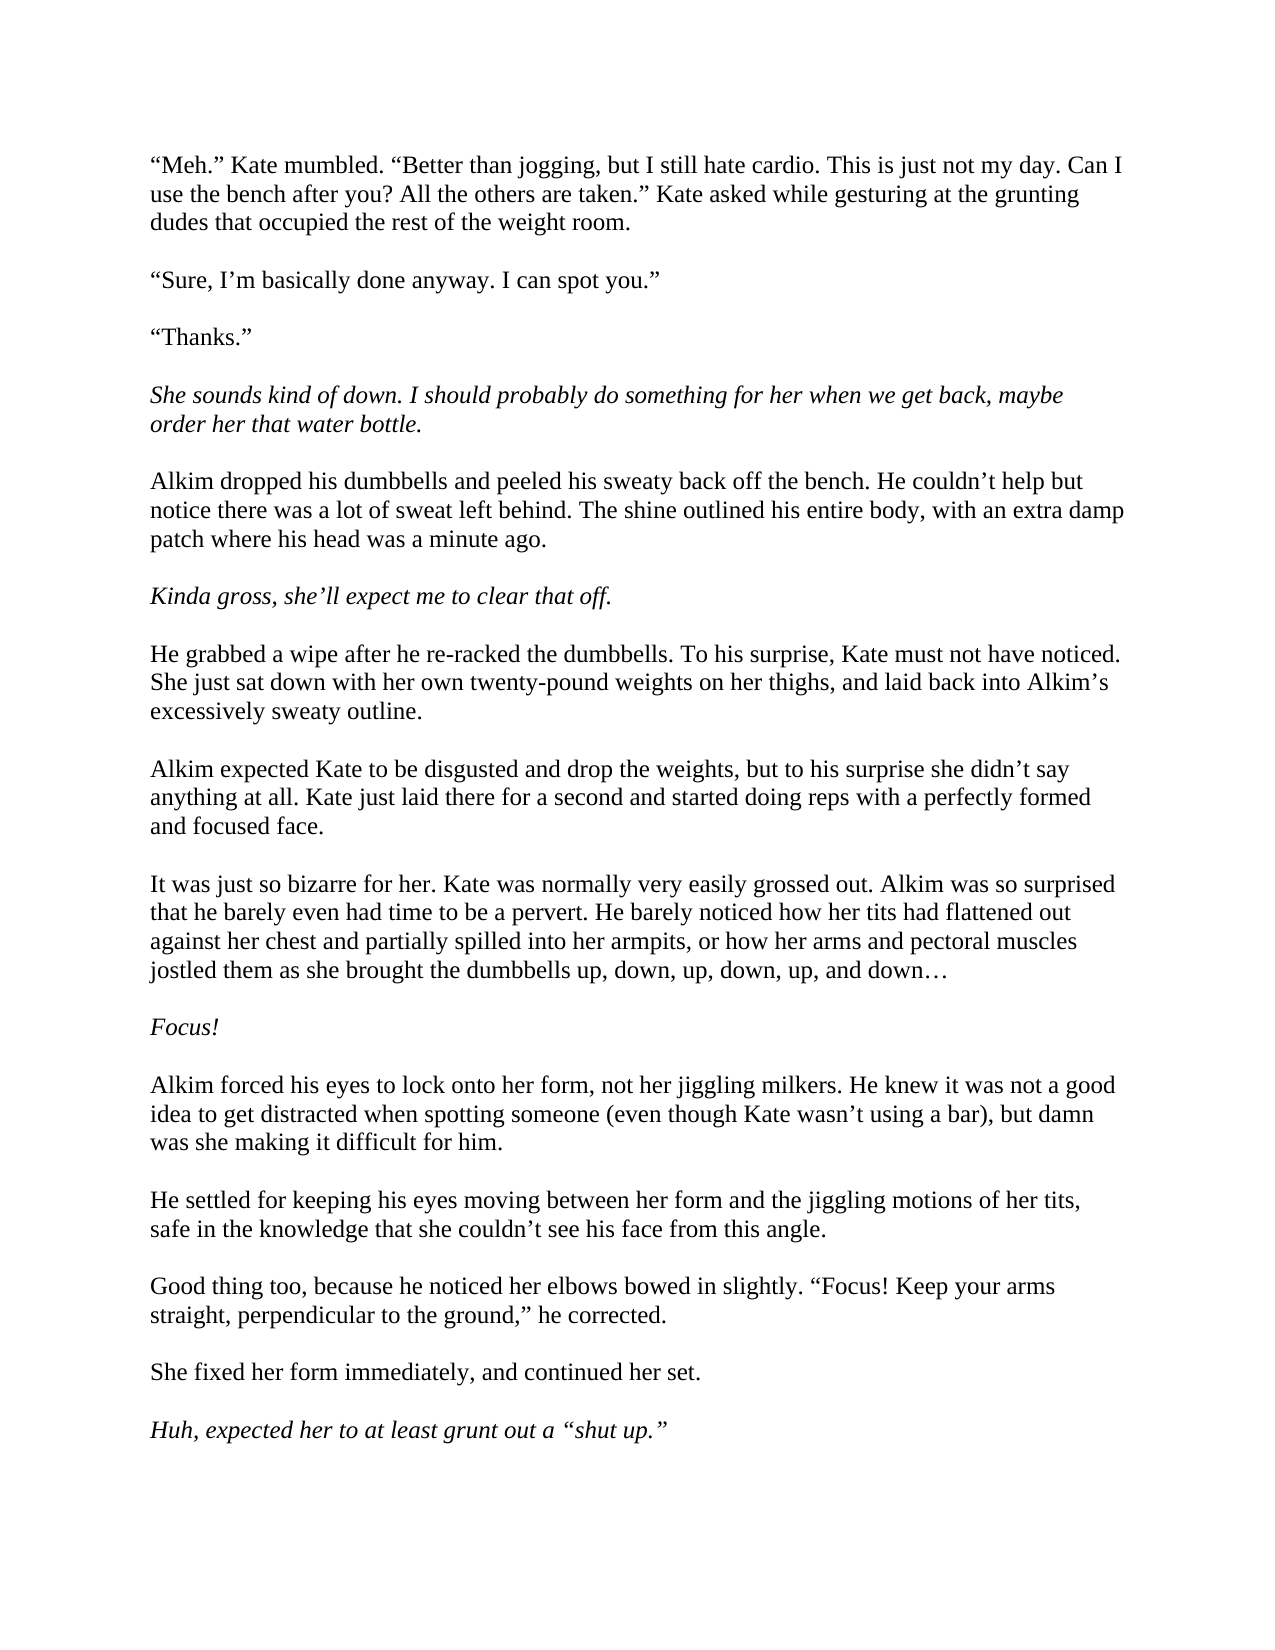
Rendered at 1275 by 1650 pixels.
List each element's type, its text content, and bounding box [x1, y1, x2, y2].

text “Sure, I’m basically done anyway. I can spot you.” [150, 265, 1125, 294]
text “Thanks.” [150, 322, 1125, 351]
text Huh, expected her to at least grunt out a “shut up.” [150, 1415, 1125, 1444]
text Alkim expected Kate to be disgusted and drop the weights, but to his surprise she didn’t say anything at all. Kate just laid there for a second and started doing reps with a perfectly formed and focused face. [150, 754, 1125, 840]
text It was just so bizarre for her. Kate was normally very easily grossed out. Alkim was so surprised that he barely even had time to be a pervert. He barely noticed how her tits had flattened out against her chest and partially spilled into her armpits, or how her arms and pectoral muscles jostled them as she brought the dumbbells up, down, up, down, up, and down… [150, 869, 1125, 984]
text Alkim forced his eyes to lock onto her form, not her jiggling milkers. He knew it was not a good idea to get distracted when spotting someone (even though Kate wasn’t using a bar), but damn was she making it difficult for him. [150, 1070, 1125, 1156]
text Kinda gross, she’ll expect me to clear that off. [150, 581, 1125, 610]
text “Meh.” Kate mumbled. “Better than jogging, but I still hate cardio. This is just not my day. Can I use the bench after you? All the others are taken.” Kate asked while gesturing at the grunting dudes that occupied the rest of the weight room. [150, 150, 1125, 236]
text He settled for keeping his eyes moving between her form and the jiggling motions of her tits, safe in the knowledge that she couldn’t see his face from this angle. [150, 1185, 1125, 1242]
text Alkim dropped his dumbbells and peeled his sweaty back off the bench. He couldn’t help but notice there was a lot of sweat left behind. The shine outlined his entire body, with an extra damp patch where his head was a minute ago. [150, 466, 1125, 552]
text Good thing too, because he noticed her elbows bowed in slightly. “Focus! Keep your arms straight, perpendicular to the ground,” he corrected. [150, 1271, 1125, 1329]
text He grabbed a wipe after he re-racked the dumbbells. To his surprise, Kate must not have noticed. She just sat down with her own twenty-pound weights on her thighs, and laid back into Alkim’s excessively sweaty outline. [150, 639, 1125, 725]
text She fixed her form immediately, and continued her set. [150, 1357, 1125, 1386]
text She sounds kind of down. I should probably do something for her when we get back, maybe order her that water bottle. [150, 380, 1125, 437]
text Focus! [150, 1012, 1125, 1041]
